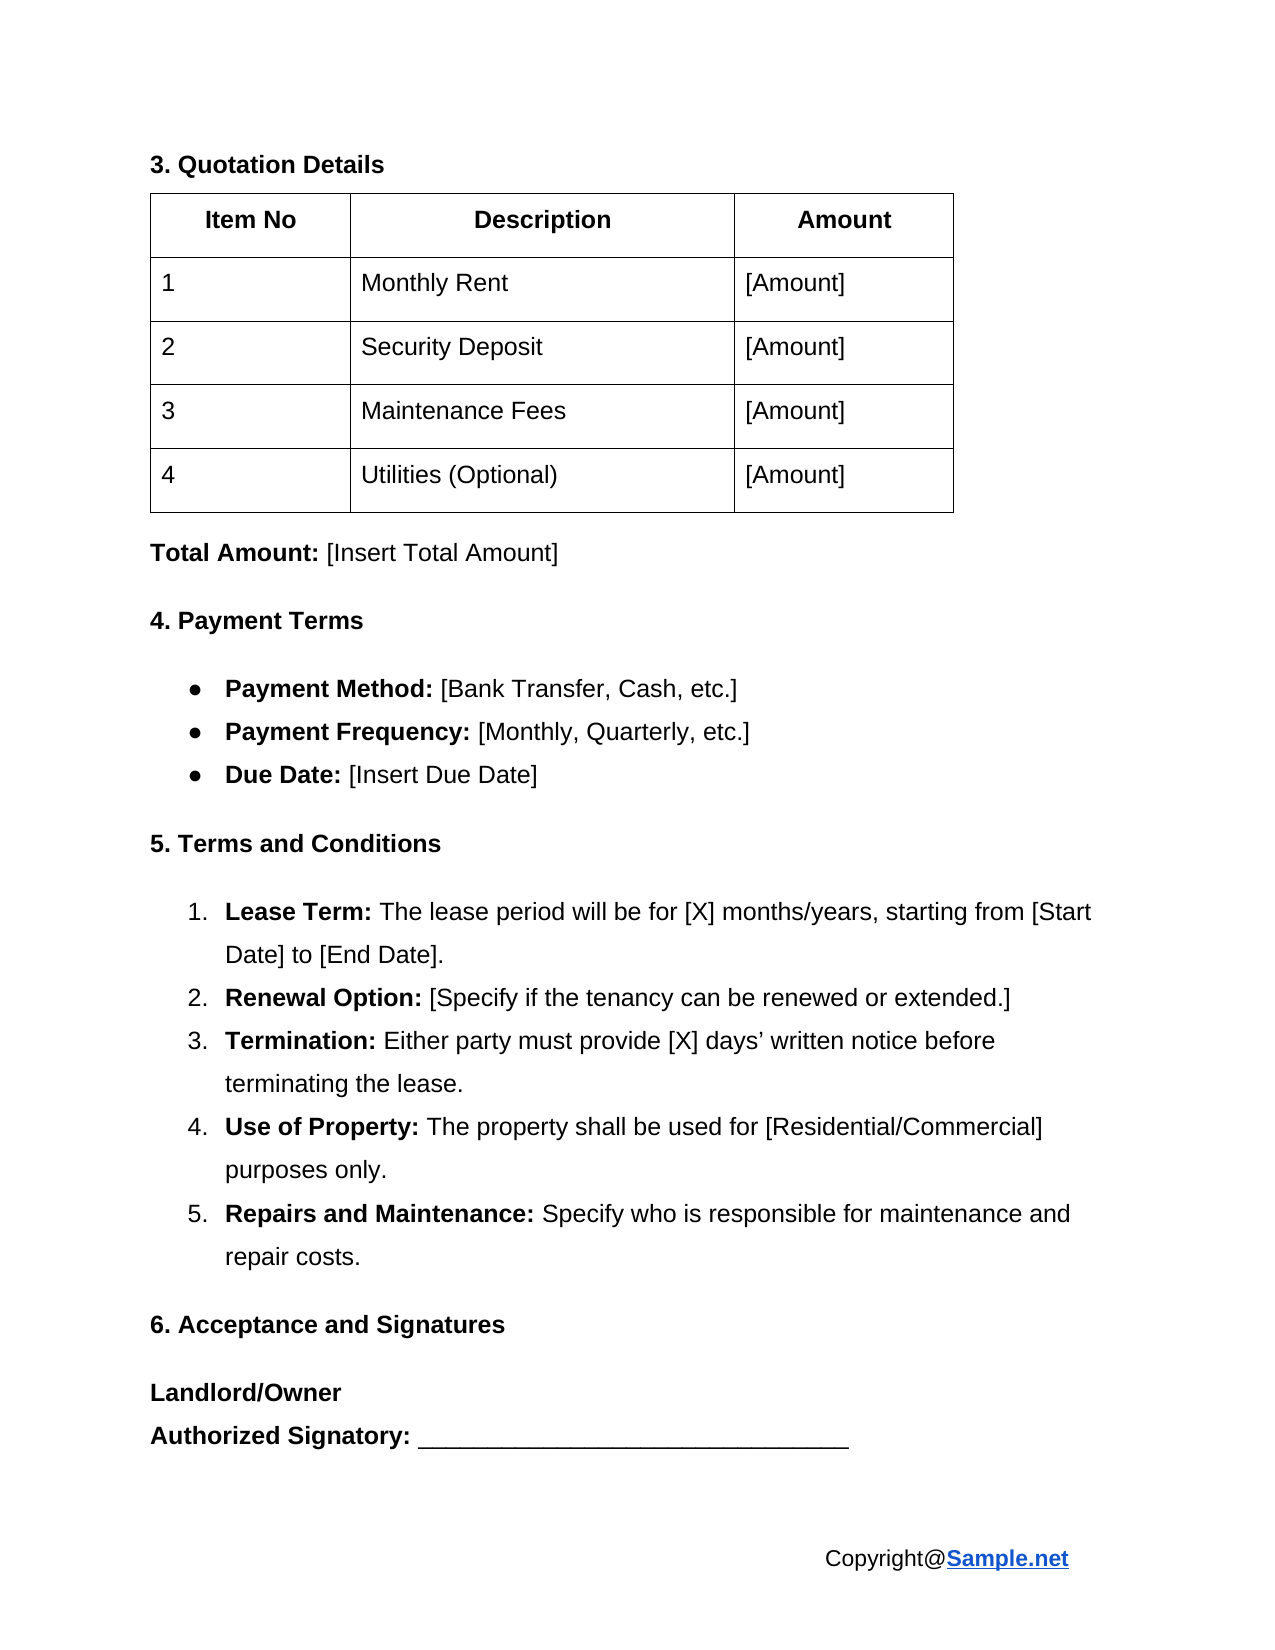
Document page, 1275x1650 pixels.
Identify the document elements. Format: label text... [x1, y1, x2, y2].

list Repairs and Maintenance: Specify who is responsible for maintenance and repair costs. [187, 1198, 1125, 1270]
table_header Amount [735, 194, 953, 257]
table_cell 2 [151, 322, 350, 384]
table_cell 1 [151, 258, 350, 321]
table_cell [Amount] [735, 385, 953, 448]
table_header Item No [151, 194, 350, 257]
list Renewal Option: [Specify if the tenancy can be renewed or extended.] [187, 983, 1125, 1012]
table_cell Monthly Rent [351, 258, 734, 321]
table_cell 4 [151, 449, 350, 512]
text Total Amount: [Insert Total Amount] [150, 538, 1125, 567]
list Lease Term: The lease period will be for [X] months/years, starting from [Start Date] to [End Date]. [187, 897, 1125, 968]
list Due Date: [Insert Due Date] [187, 760, 1125, 789]
list Payment Method: [Bank Transfer, Cash, etc.] [187, 674, 1125, 703]
table_cell Maintenance Fees [351, 385, 734, 448]
table_header Description [351, 194, 734, 257]
text 6. Acceptance and Signatures [150, 1310, 1125, 1338]
table_cell 3 [151, 385, 350, 448]
list Payment Frequency: [Monthly, Quarterly, etc.] [187, 717, 1125, 746]
table_cell Security Deposit [351, 322, 734, 384]
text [150, 1378, 1125, 1450]
table_cell [Amount] [735, 449, 953, 512]
text 5. Terms and Conditions [150, 828, 1125, 857]
list Use of Property: The property shall be used for [Residential/Commercial] purposes only. [187, 1112, 1125, 1184]
table_cell [Amount] [735, 258, 953, 321]
text 3. Quotation Details [150, 150, 1125, 179]
table_cell [Amount] [735, 322, 953, 384]
list Termination: Either party must provide [X] days’ written notice before terminating the lease. [187, 1026, 1125, 1098]
table_cell Utilities (Optional) [351, 449, 734, 512]
text 4. Payment Terms [150, 606, 1125, 635]
